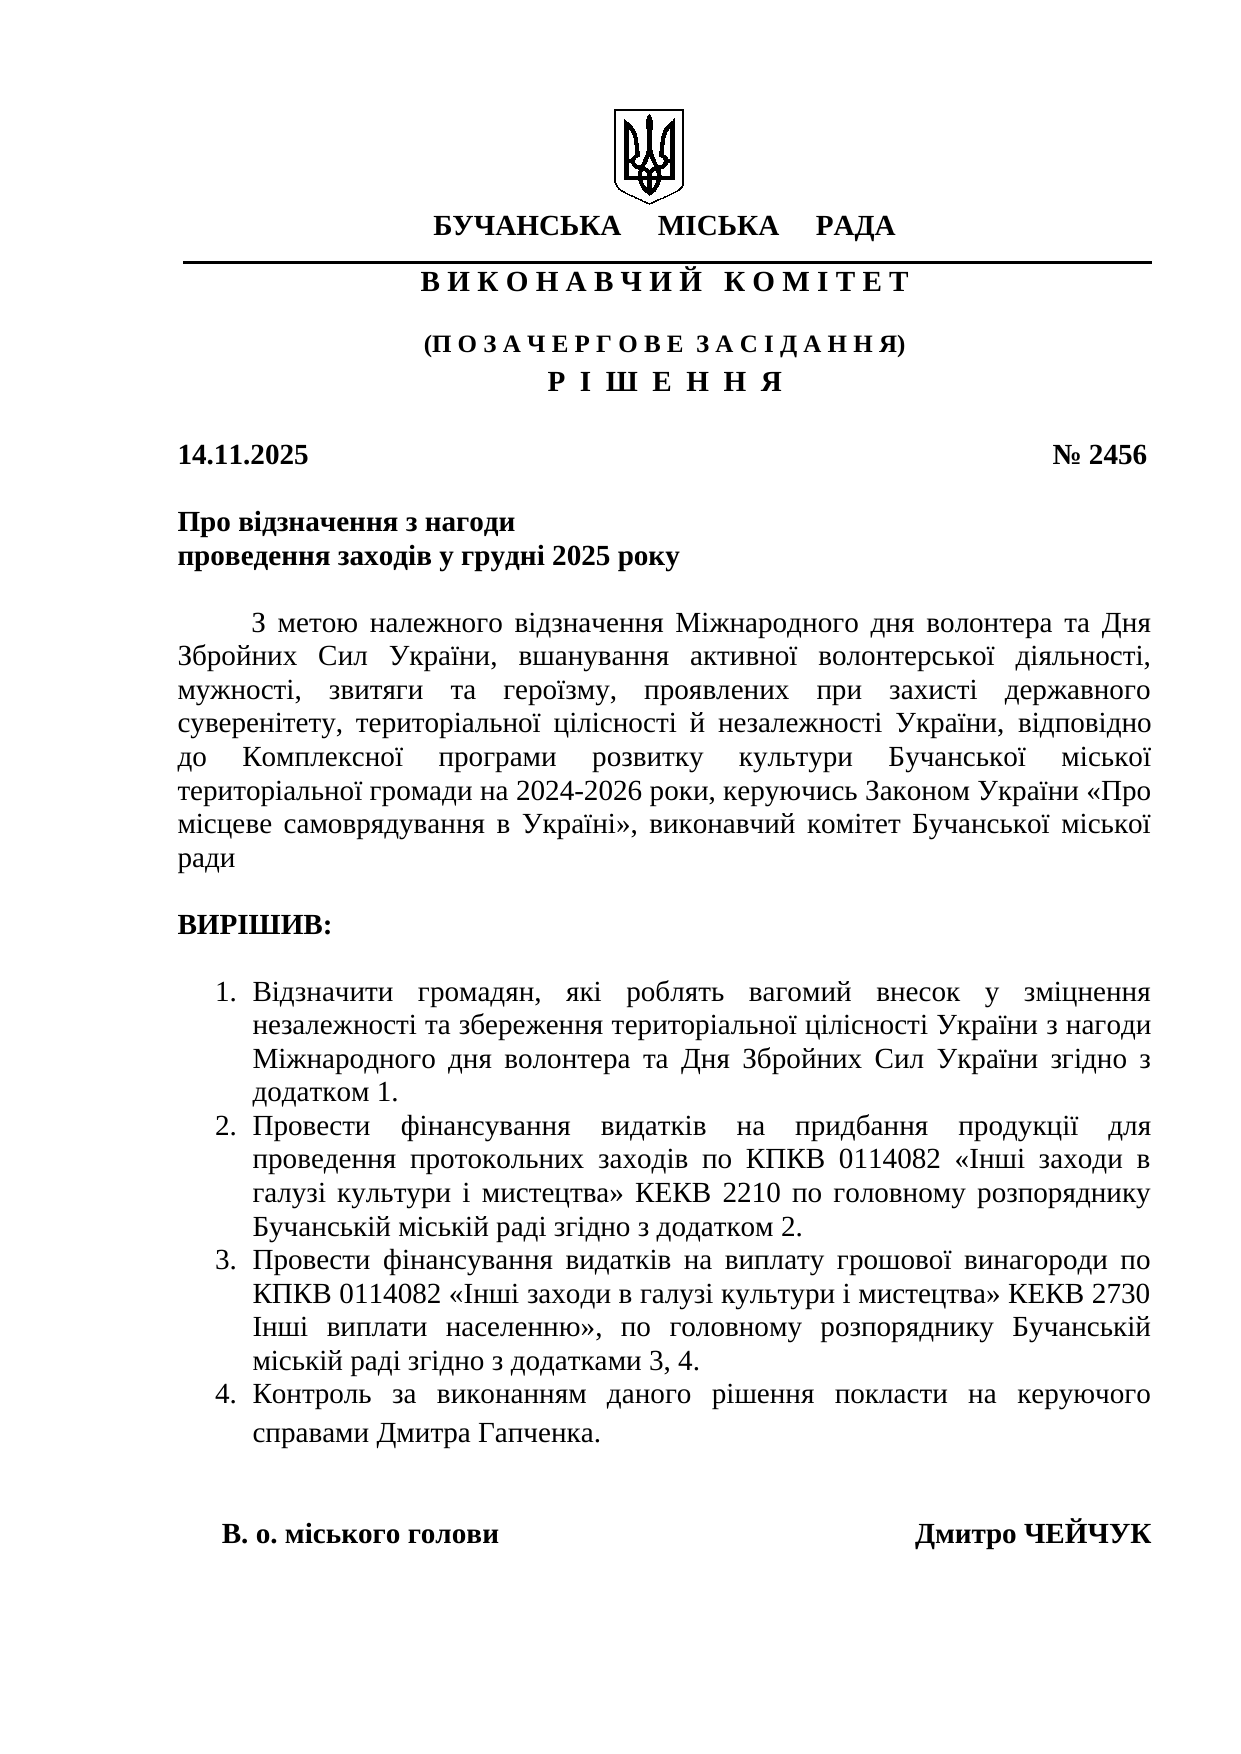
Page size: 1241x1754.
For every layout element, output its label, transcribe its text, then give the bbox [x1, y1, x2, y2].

text проведення заходів у грудні 2025 року [177, 538, 1152, 571]
list Провести фінансування видатків на виплату грошової винагороди по КПКВ 0114082 «Інші заходи в галузі культури і мистецтва» КЕКВ 2730 Інші виплати населенню», по головному розпоряднику Бучанській міській раді згідно з додатками 3, 4. [215, 1242, 1152, 1376]
text Р І Ш Е Н Н Я [177, 364, 1152, 397]
text (П О З А Ч Е Р Г О В Е З А С І Д А Н Н Я) [177, 329, 1152, 358]
text ВИРІШИВ: [177, 907, 1152, 940]
text 14.11.2025 № 2456 [177, 437, 1152, 471]
list Відзначити громадян, які роблять вагомий внесок у зміцнення незалежності та збереження територіальної цілісності України з нагоди Міжнародного дня волонтера та Дня Збройних Сил України згідно з додатком 1. [215, 974, 1152, 1108]
text В И К О Н А В Ч И Й К О М І Т Е Т [177, 264, 1152, 297]
list Провести фінансування видатків на придбання продукції для проведення протокольних заходів по КПКВ 0114082 «Інші заходи в галузі культури і мистецтва» КЕКВ 2210 по головному розпоряднику Бучанській міській раді згідно з додатком 2. [215, 1108, 1152, 1242]
text В. о. міського голови Дмитро ЧЕЙЧУК [222, 1516, 1181, 1549]
text З метою належного відзначення Міжнародного дня волонтера та Дня Збройних Сил України, вшанування активної волонтерської діяльності, мужності, звитяги та героїзму, проявлених при захисті державного суверенітету, територіальної цілісності й незалежності України, відповідно до Комплексної програми розвитку культури Бучанської міської територіальної громади на 2024-2026 роки, керуючись Законом України «Про місцеве самоврядування в Україні», виконавчий комітет Бучанської міської ради [177, 605, 1152, 873]
list Контроль за виконанням даного рішення покласти на керуючого справами Дмитра Гапченка. [215, 1376, 1152, 1448]
text БУЧАНСЬКА МІСЬКА РАДА [177, 208, 1152, 242]
text Про відзначення з нагоди [177, 504, 1152, 538]
